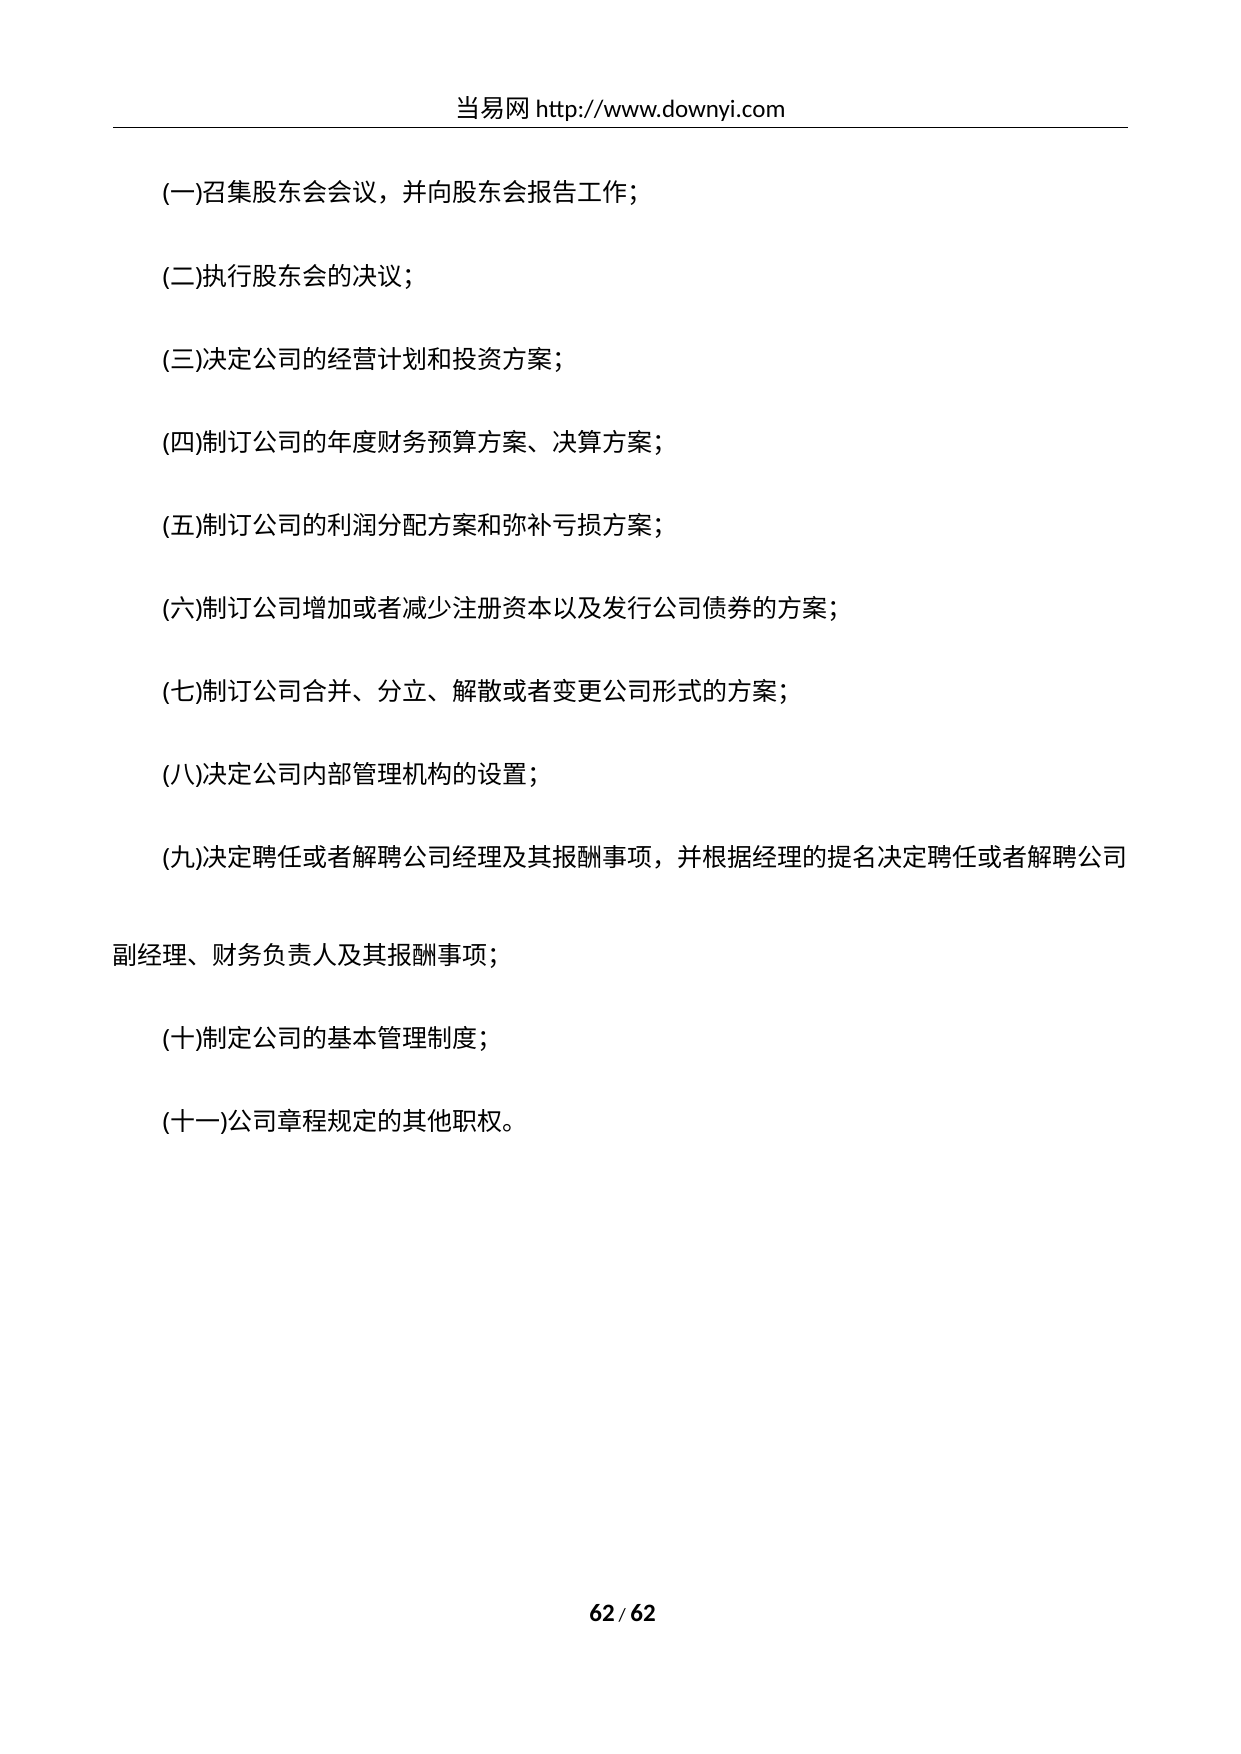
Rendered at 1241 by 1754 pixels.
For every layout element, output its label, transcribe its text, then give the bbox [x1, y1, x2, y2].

text (六)制订公司增加或者减少注册资本以及发行公司债券的方案； [112, 574, 1128, 639]
text (三)决定公司的经营计划和投资方案； [112, 325, 1128, 390]
text (九)决定聘任或者解聘公司经理及其报酬事项，并根据经理的提名决定聘任或者解聘公司副经理、财务负责人及其报酬事项； [112, 823, 1128, 986]
text (五)制订公司的利润分配方案和弥补亏损方案； [112, 491, 1128, 556]
text (二)执行股东会的决议； [112, 242, 1128, 307]
text (一)召集股东会会议，并向股东会报告工作； [112, 158, 1128, 223]
text (四)制订公司的年度财务预算方案、决算方案； [112, 408, 1128, 473]
text (十一)公司章程规定的其他职权。 [112, 1087, 1128, 1152]
text (八)决定公司内部管理机构的设置； [112, 740, 1128, 805]
text (十)制定公司的基本管理制度； [112, 1004, 1128, 1069]
text (七)制订公司合并、分立、解散或者变更公司形式的方案； [112, 657, 1128, 722]
